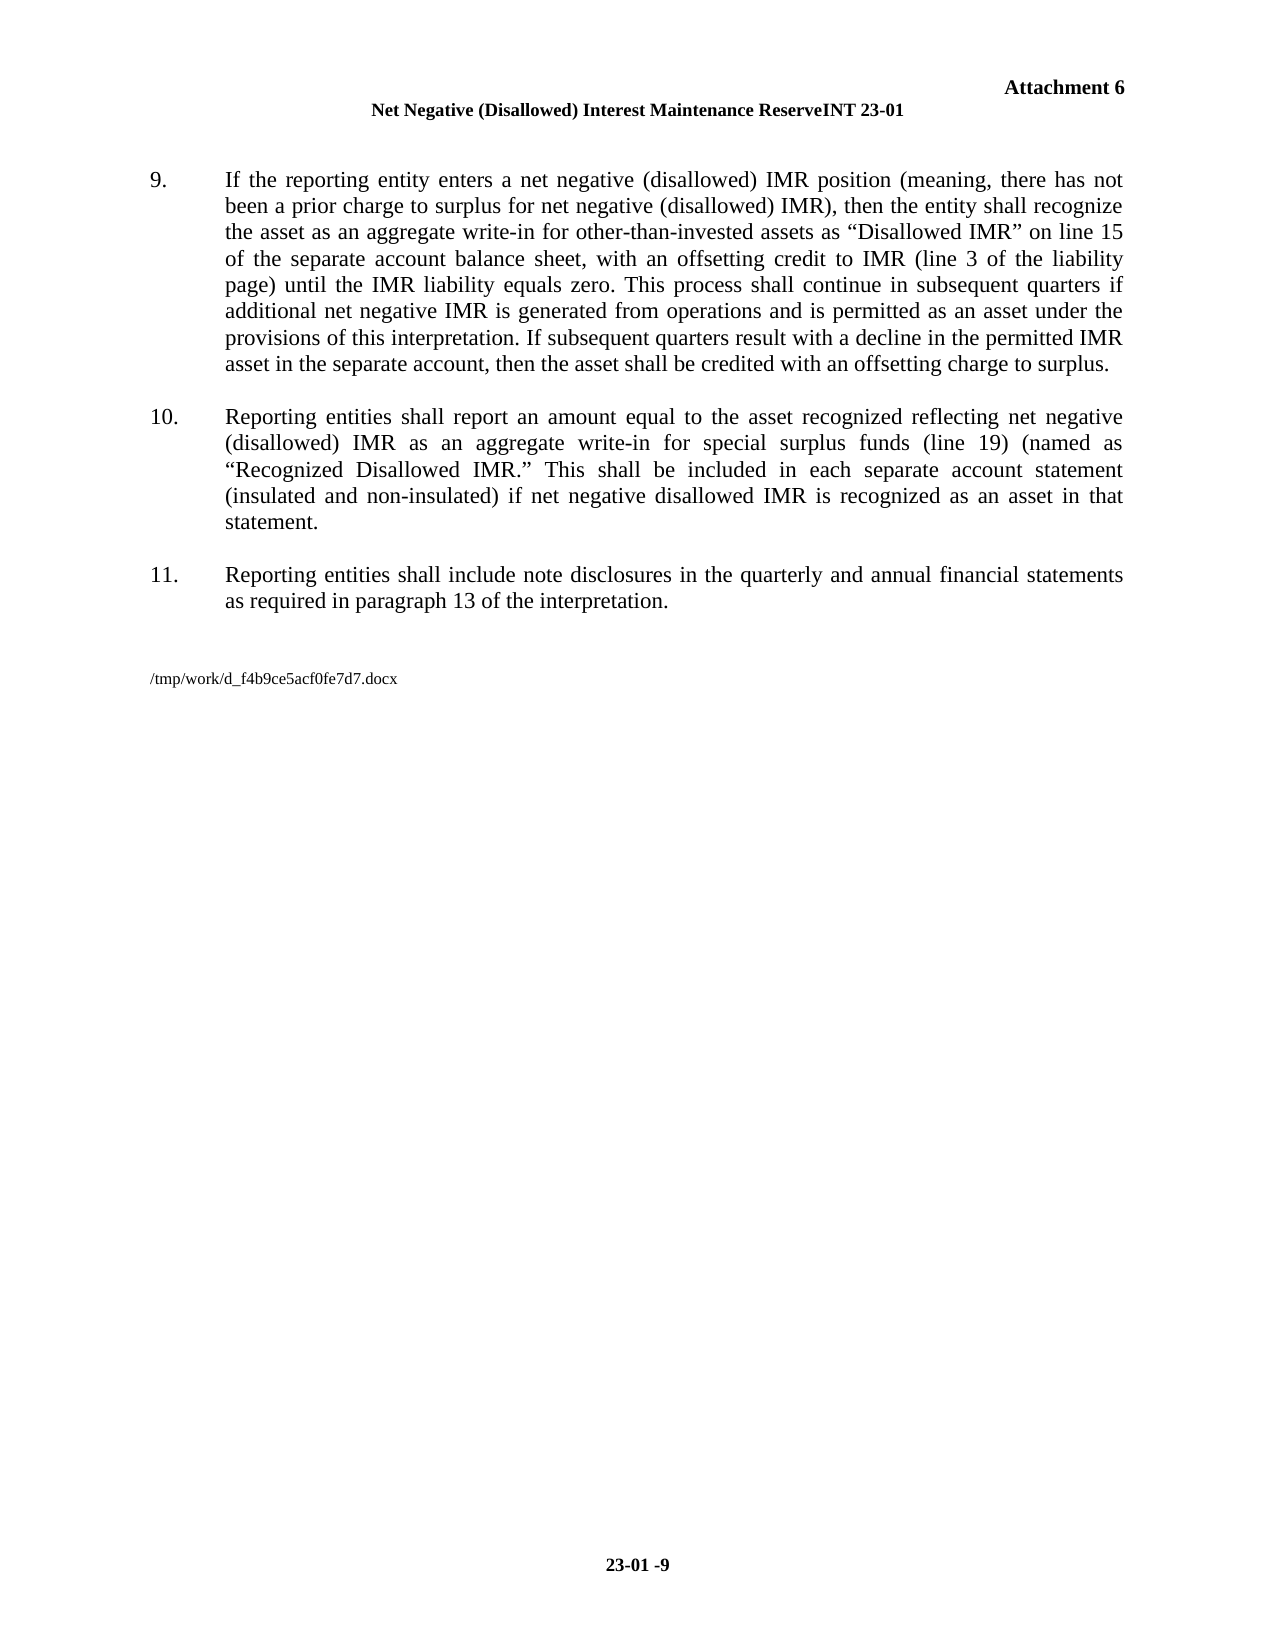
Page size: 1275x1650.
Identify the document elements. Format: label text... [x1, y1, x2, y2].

text https://naiconline.sharepoint.com/teams/FRSStatutoryAccounting/National Meetings/A. National Meeting Materials/2025/08-11-25 Summer National Meeting/Hearing/06 - INT 23-01 - Revised April 2025 (002).docx [150, 669, 1125, 688]
list Reporting entities shall report an amount equal to the asset recognized reflecting net negative (disallowed) IMR as an aggregate write-in for special surplus funds (line 19) (named as “Recognized Disallowed IMR.” This shall be included in each separate account statement (insulated and non-insulated) if net negative disallowed IMR is recognized as an asset in that statement. [150, 403, 1125, 535]
list Reporting entities shall include note disclosures in the quarterly and annual financial statements as required in paragraph 13 of the interpretation. [150, 561, 1125, 614]
list If the reporting entity enters a net negative (disallowed) IMR position (meaning, there has not been a prior charge to surplus for net negative (disallowed) IMR), then the entity shall recognize the asset as an aggregate write-in for other-than-invested assets as “Disallowed IMR” on line 15 of the separate account balance sheet, with an offsetting credit to IMR (line 3 of the liability page) until the IMR liability equals zero. This process shall continue in subsequent quarters if additional net negative IMR is generated from operations and is permitted as an asset under the provisions of this interpretation. If subsequent quarters result with a decline in the permitted IMR asset in the separate account, then the asset shall be credited with an offsetting charge to surplus. [150, 166, 1125, 377]
